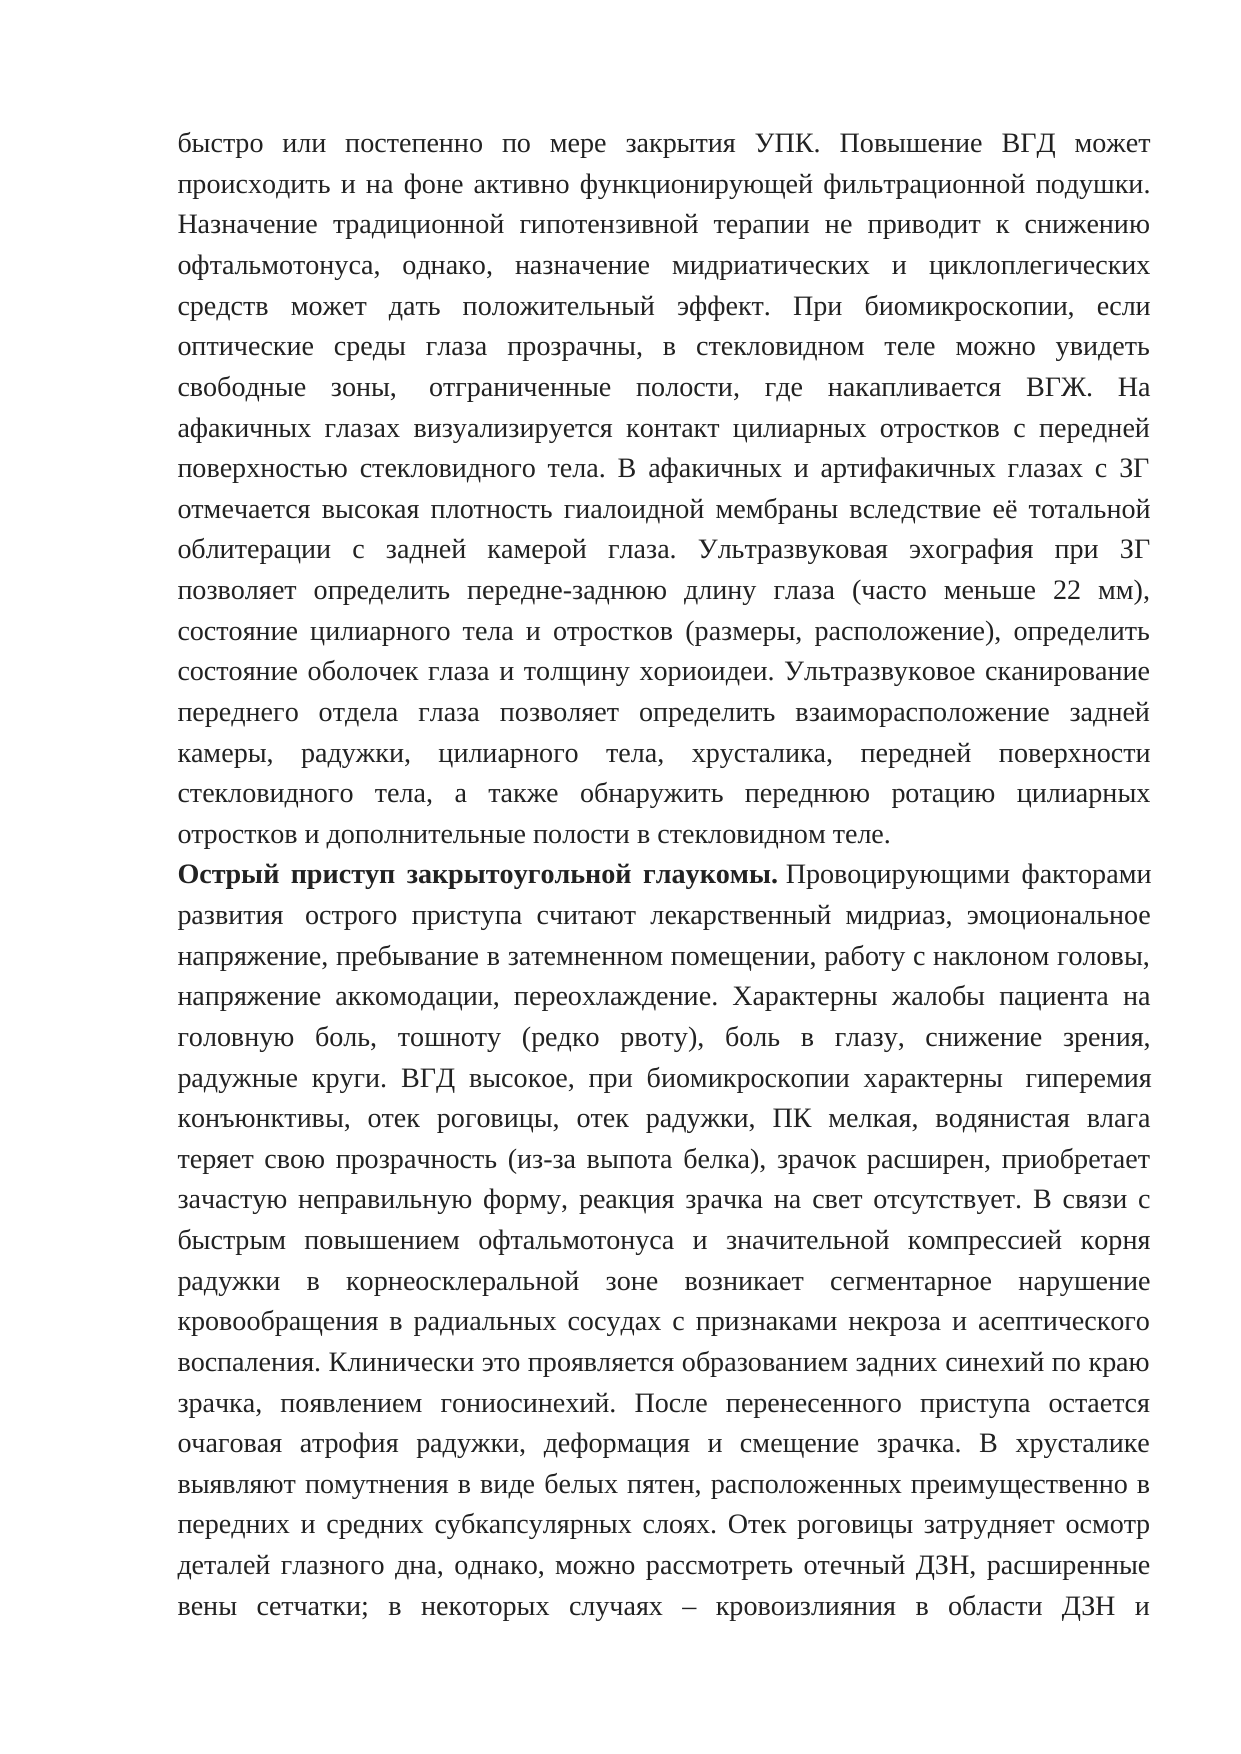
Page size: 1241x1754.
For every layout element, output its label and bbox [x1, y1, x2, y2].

text [177, 118, 1152, 849]
text [177, 849, 1152, 1621]
